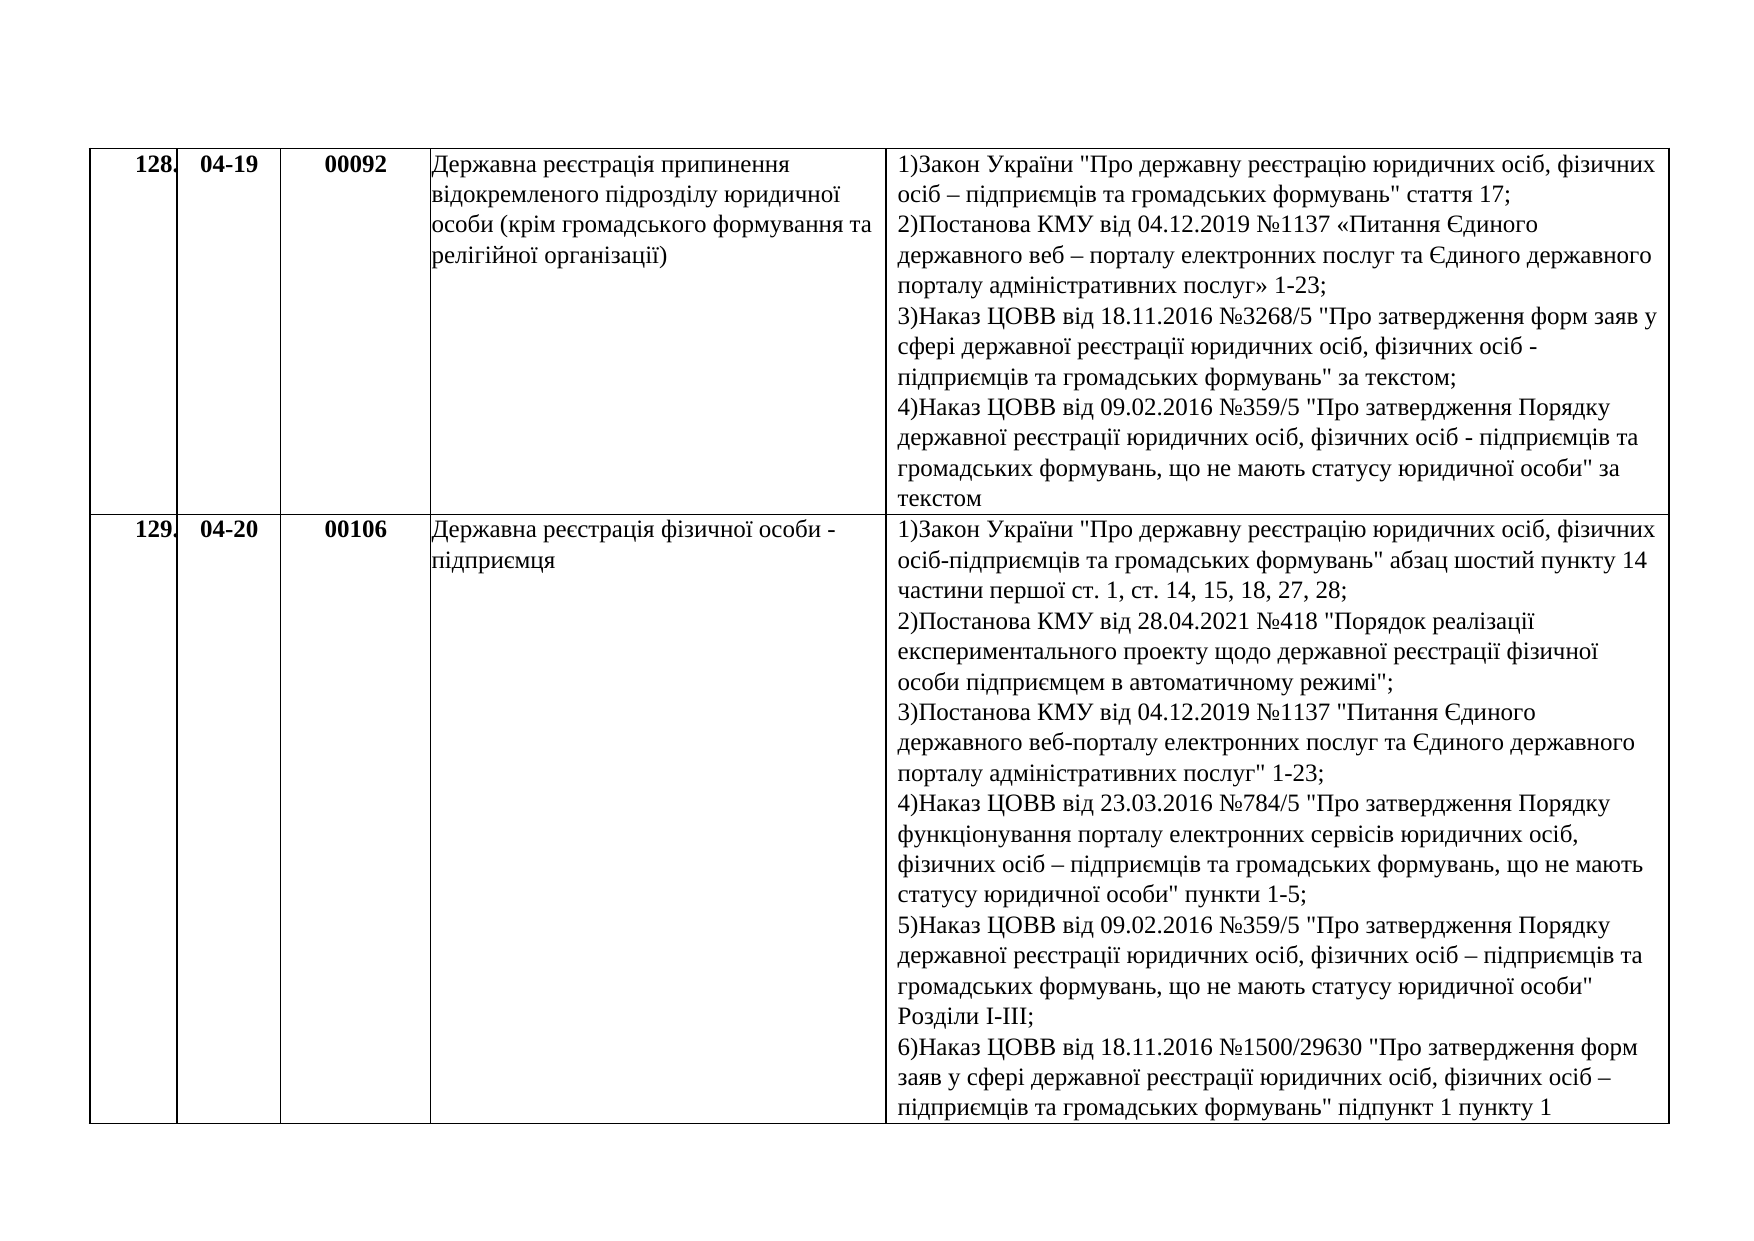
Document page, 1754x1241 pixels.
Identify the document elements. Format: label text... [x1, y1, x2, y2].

table_cell [91, 515, 176, 1123]
table_cell 1)Закон України "Про державну реєстрацію юридичних осіб, фізичних осіб-підприємців та громадських формувань" абзац шостий пункту 14 частини першої ст. 1, ст. 14, 15, 18, 27, 28; 2)Постанова КМУ від 28.04.2021 №418 "Порядок реалізації експериментального проекту щодо державної реєстрації фізичної особи підприємцем в автоматичному режимі"; 3)Постанова КМУ від 04.12.2019 №1137 "Питання Єдиного державного веб-порталу електронних послуг та Єдиного державного порталу адміністративних послуг" 1-23; 4)Наказ ЦОВВ від 23.03.2016 №784/5 "Про затвердження Порядку функціонування порталу електронних сервісів юридичних осіб, фізичних осіб – підприємців та громадських формувань, що не мають статусу юридичної особи" пункти 1-5; 5)Наказ ЦОВВ від 09.02.2016 №359/5 "Про затвердження Порядку державної реєстрації юридичних осіб, фізичних осіб – підприємців та громадських формувань, що не мають статусу юридичної особи" Розділи I-III; 6)Наказ ЦОВВ від 18.11.2016 №1500/29630 "Про затвердження форм заяв у сфері державної реєстрації юридичних осіб, фізичних осіб – підприємців та громадських формувань" підпункт 1 пункту 1 [887, 515, 1668, 1123]
table_cell Державна реєстрація припинення відокремленого підрозділу юридичної особи (крім громадського формування та релігійної організації) [431, 149, 885, 513]
table_cell 00106 [281, 515, 430, 1123]
table_cell 00092 [281, 149, 430, 513]
table_cell Державна реєстрація фізичної особи - підприємця [431, 515, 885, 1123]
table_cell 1)Закон України "Про державну реєстрацію юридичних осіб, фізичних осіб – підприємців та громадських формувань" стаття 17; 2)Постанова КМУ від 04.12.2019 №1137 «Питання Єдиного державного веб – порталу електронних послуг та Єдиного державного порталу адміністративних послуг» 1-23; 3)Наказ ЦОВВ від 18.11.2016 №3268/5 "Про затвердження форм заяв у сфері державної реєстрації юридичних осіб, фізичних осіб - підприємців та громадських формувань" за текстом; 4)Наказ ЦОВВ від 09.02.2016 №359/5 "Про затвердження Порядку державної реєстрації юридичних осіб, фізичних осіб - підприємців та громадських формувань, що не мають статусу юридичної особи" за текстом [887, 149, 1668, 513]
table_cell [91, 149, 176, 513]
table_cell 04-20 [178, 515, 280, 1123]
table_cell 04-19 [178, 149, 280, 513]
